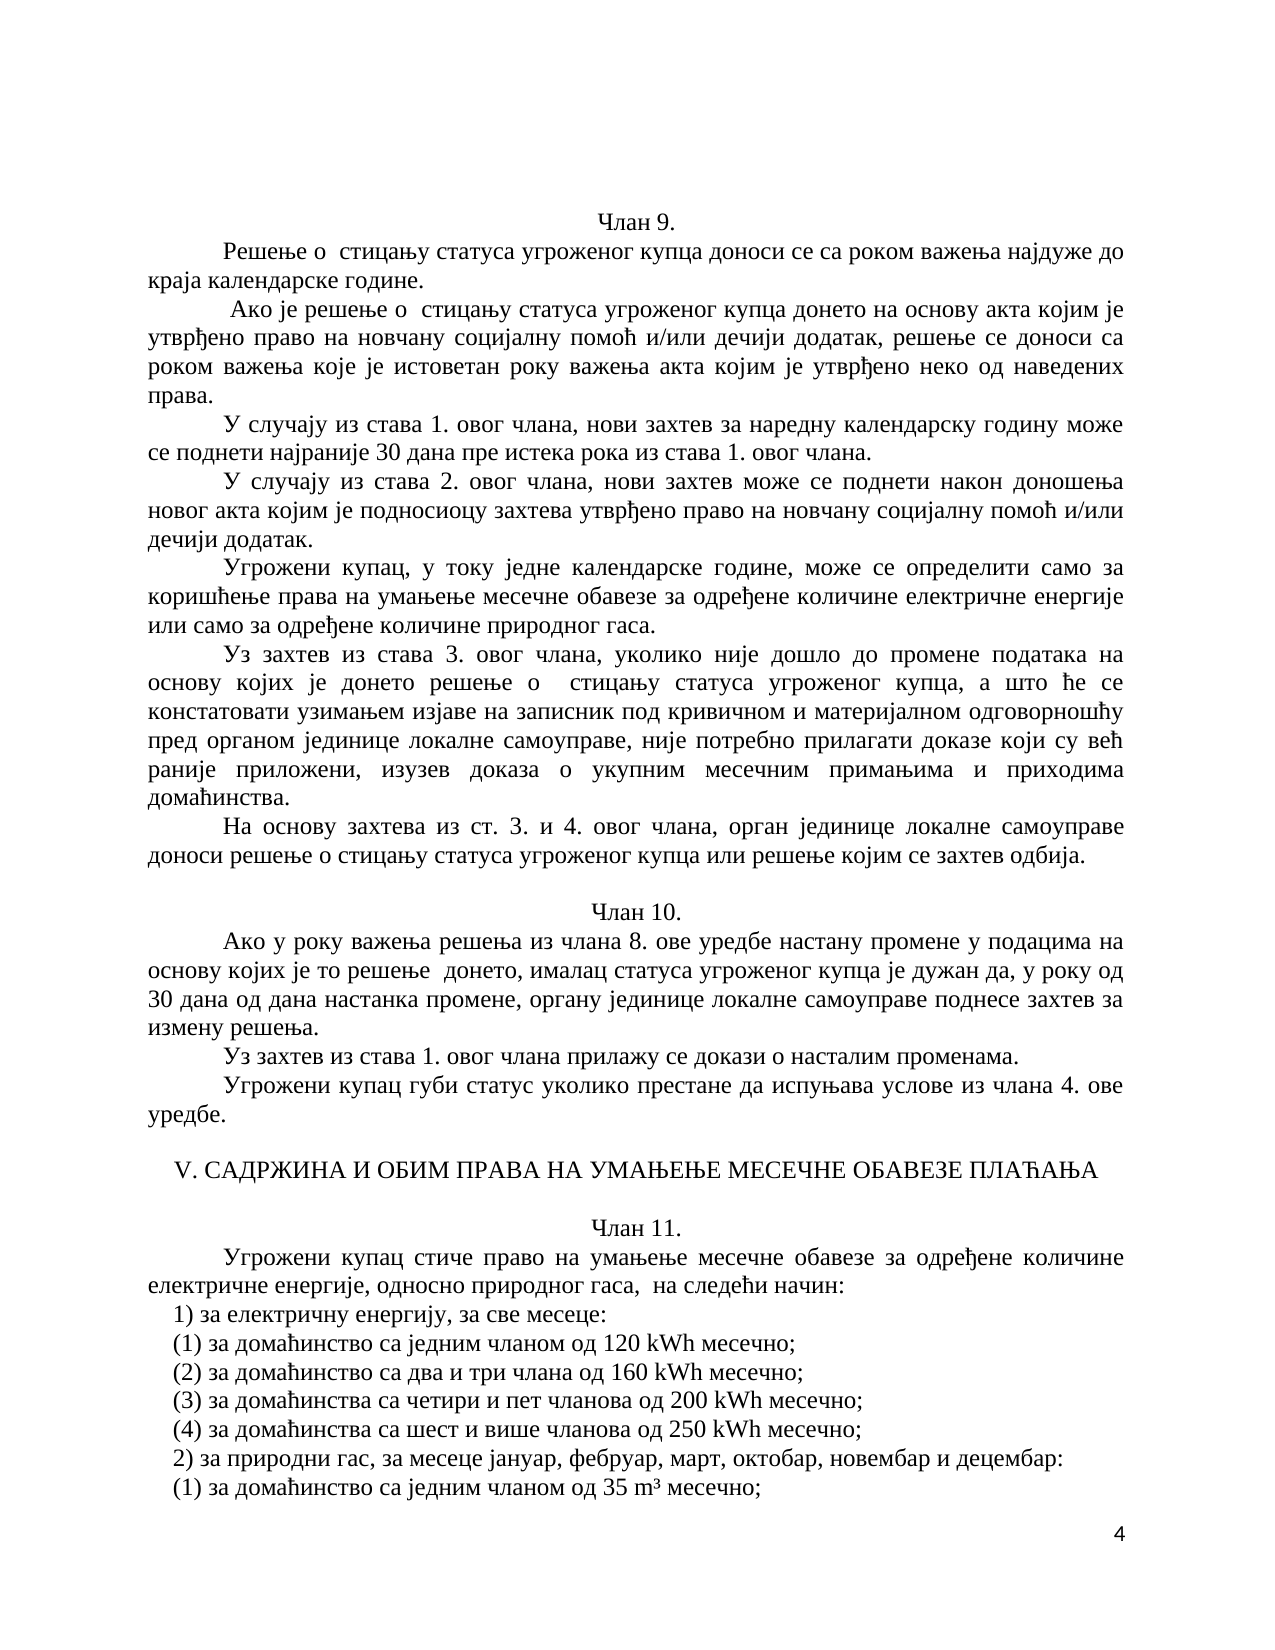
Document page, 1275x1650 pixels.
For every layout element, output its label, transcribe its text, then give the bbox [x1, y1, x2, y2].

text Угрожени купац губи статус уколико престане да испуњава услове из члана 4. ове уредбе. [148, 1070, 1125, 1127]
text Угрожени купац, у току једне календарске године, може се определити само за коришћење права на умањење месечне обавезе за одређене количине електричне енергије или само за одређене количине природног гаса. [148, 552, 1125, 639]
text (3) за домаћинства са четири и пет чланова од 200 kWh месечно; [148, 1386, 1125, 1414]
text (4) за домаћинства са шест и више чланова од 250 kWh месечно; [148, 1414, 1125, 1443]
text Члан 11. [148, 1213, 1125, 1242]
text Ако у року важења решења из члана 8. ове уредбе настану промене у подацима на основу којих је то решење донето, ималац статуса угроженог купца је дужан да, у року од 30 дана од дана настанка промене, органу јединице локалне самоуправе поднесе захтев за измену решења. [148, 926, 1125, 1041]
text (1) за домаћинство са једним чланом од 120 kWh месечно; [148, 1328, 1125, 1357]
text У случају из става 1. овог члана, нови захтев за наредну календарску годину може се поднети најраније 30 дана пре истека рока из става 1. овог члана. [148, 409, 1125, 466]
text (2) за домаћинство са два и три члана од 160 kWh месечно; [148, 1357, 1125, 1386]
text (1) за домаћинство са једним чланом од 35 m³ месечно; [148, 1472, 1125, 1501]
text Ако је решење о стицању статуса угроженог купца донето на основу акта којим је утврђено право на новчану социјалну помоћ и/или дечији додатак, решење се доноси са роком важења које је истоветан року важења акта којим је утврђено неко од наведених права. [148, 294, 1125, 409]
text На основу захтева из ст. 3. и 4. овог члана, орган јединице локалне самоуправе доноси решење о стицању статуса угроженог купца или решење којим се захтев одбија. [148, 811, 1125, 869]
text Уз захтев из става 3. овог члана, уколико није дошло до промене података на основу којих је донето решење о стицању статуса угроженог купца, а што ће се констатовати узимањем изјаве на записник под кривичном и материјалном одговорношћу пред органом јединице локалне самоуправе, није потребно прилагати доказе који су већ раније приложени, изузев доказа о укупним месечним примањима и приходима домаћинства. [148, 639, 1125, 811]
text V. САДРЖИНА И ОБИМ ПРАВА НА УМАЊЕЊЕ МЕСЕЧНЕ ОБАВЕЗЕ ПЛАЋАЊА [148, 1156, 1125, 1184]
text 2) за природни гас, за месеце јануар, фебруар, март, октобар, новембар и децембар: [148, 1443, 1125, 1472]
text Уз захтев из става 1. овог члана прилажу се докази о насталим променама. [148, 1041, 1125, 1070]
text Решење о стицању статуса угроженог купца доноси се са роком важења најдуже до краја календарске године. [148, 236, 1125, 294]
text 1) за електричну енергију, за све месеце: [148, 1299, 1125, 1328]
text Члан 9. [148, 207, 1125, 236]
text У случају из става 2. овог члана, нови захтев може се поднети након доношења новог акта којим је подносиоцу захтева утврђено право на новчану социјалну помоћ и/или дечији додатак. [148, 466, 1125, 552]
text Члан 10. [148, 897, 1125, 926]
text Угрожени купац стиче право на умањење месечне обавезе за одређене количине електричне енергије, односно природног гаса, на следећи начин: [148, 1242, 1125, 1299]
